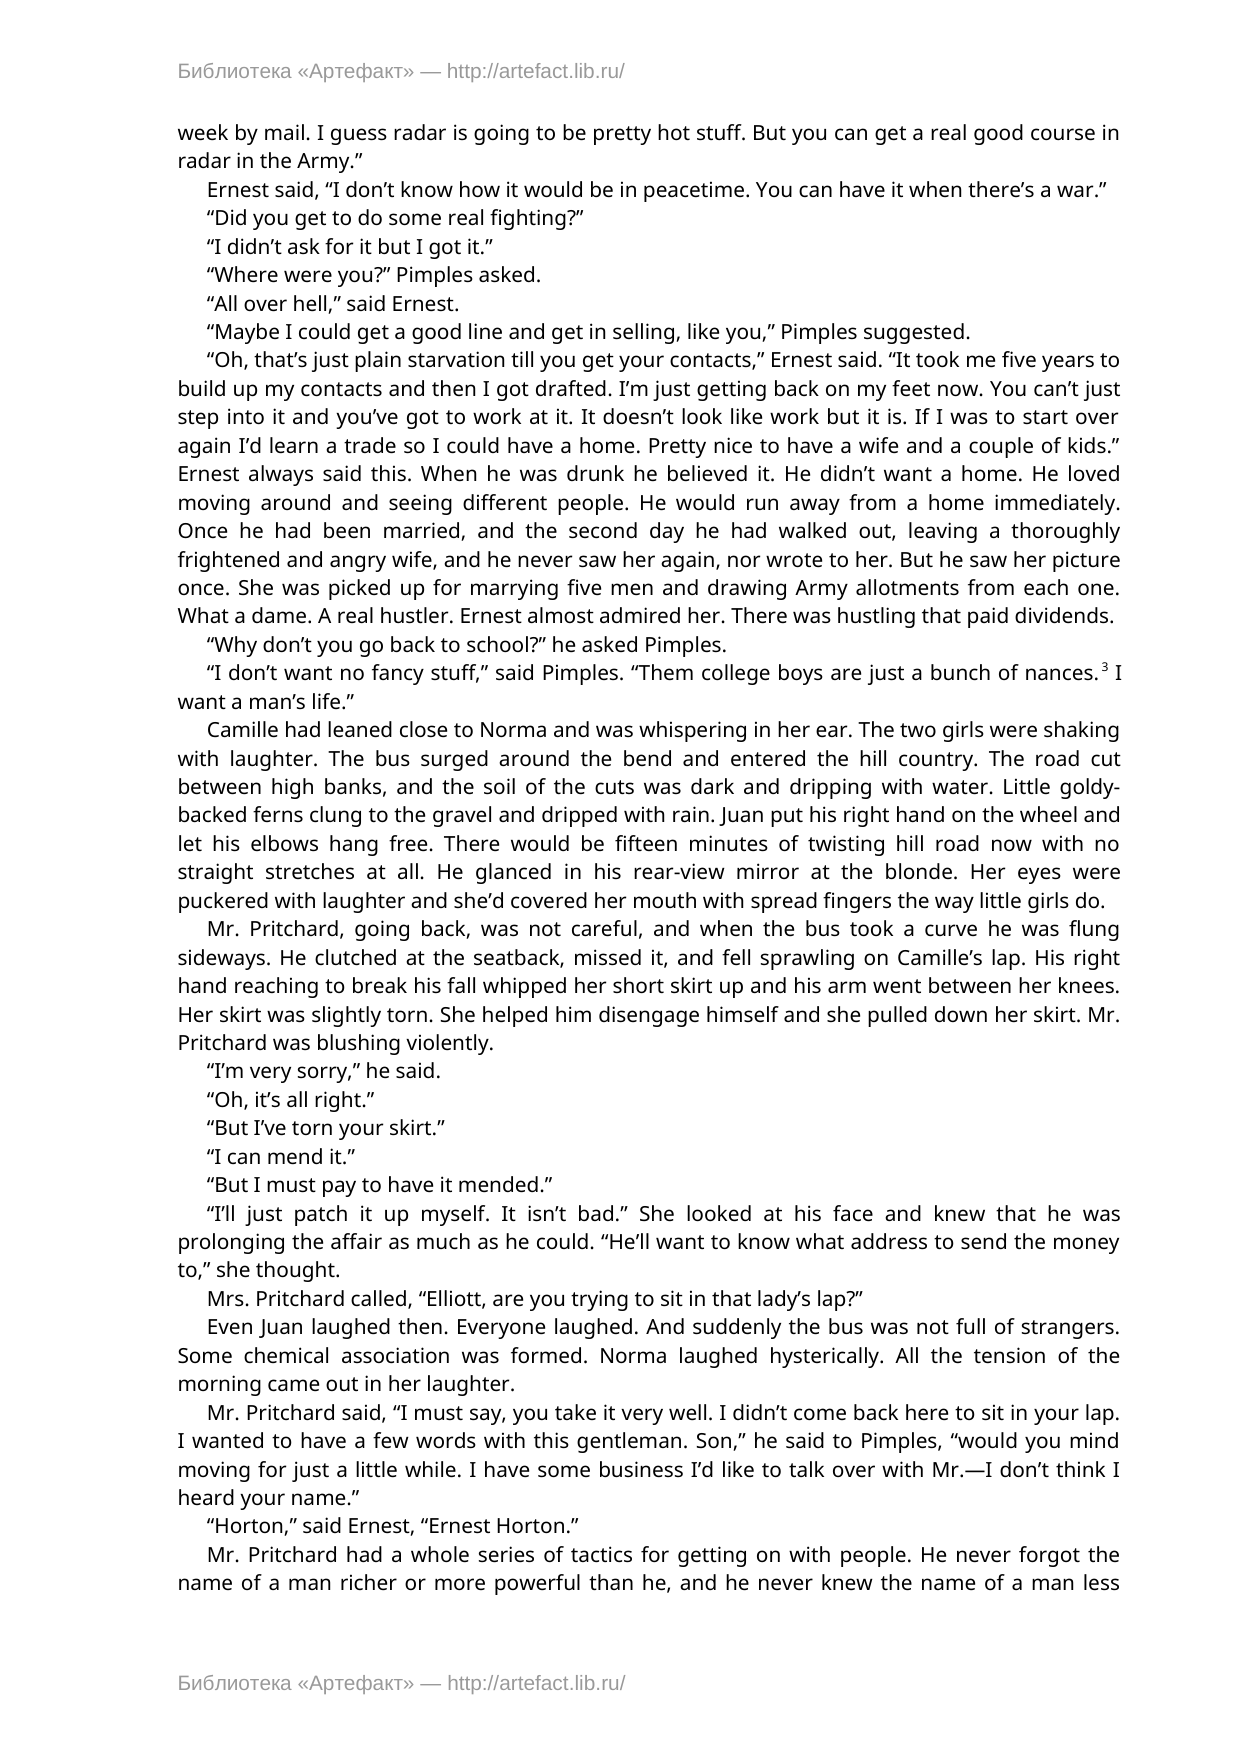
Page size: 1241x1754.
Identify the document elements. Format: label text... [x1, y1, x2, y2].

text “All over hell,” said Ernest. [177, 289, 1122, 317]
text “Oh, it’s all right.” [177, 1085, 1122, 1113]
text Even Juan laughed then. Everyone laughed. And suddenly the bus was not full of strangers. Some chemical association was formed. Norma laughed hysterically. All the tension of the morning came out in her laughter. [177, 1312, 1122, 1398]
text Camille had leaned close to Norma and was whispering in her ear. The two girls were shaking with laughter. The bus surged around the bend and entered the hill country. The road cut between high banks, and the soil of the cuts was dark and dripping with water. Little goldy-backed ferns clung to the gravel and dripped with rain. Juan put his right hand on the wheel and let his elbows hang free. There would be fifteen minutes of twisting hill road now with no straight stretches at all. He glanced in his rear-view mirror at the blonde. Her eyes were puckered with laughter and she’d covered her mouth with spread fingers the way little girls do. [177, 715, 1122, 914]
text “I’m very sorry,” he said. [177, 1057, 1122, 1085]
text “I’ll just patch it up myself. It isn’t bad.” She looked at his face and knew that he was prolonging the affair as much as he could. “He’ll want to know what address to send the money to,” she thought. [177, 1199, 1122, 1284]
text “Oh, that’s just plain starvation till you get your contacts,” Ernest said. “It took me five years to build up my contacts and then I got drafted. I’m just getting back on my feet now. You can’t just step into it and you’ve got to work at it. It doesn’t look like work but it is. If I was to start over again I’d learn a trade so I could have a home. Pretty nice to have a wife and a couple of kids.” Ernest always said this. When he was drunk he believed it. He didn’t want a home. He loved moving around and seeing different people. He would run away from a home immediately. Once he had been married, and the second day he had walked out, leaving a thoroughly frightened and angry wife, and he never saw her again, nor wrote to her. But he saw her picture once. She was picked up for marrying five men and drawing Army allotments from each one. What a dame. A real hustler. Ernest almost admired her. There was hustling that paid dividends. [177, 346, 1122, 630]
text Mrs. Pritchard called, “Elliott, are you trying to sit in that lady’s lap?” [177, 1284, 1122, 1312]
text “I can mend it.” [177, 1142, 1122, 1170]
text Mr. Pritchard, going back, was not careful, and when the bus took a curve he was flung sideways. He clutched at the seatback, missed it, and fell sprawling on Camille’s lap. His right hand reaching to break his fall whipped her short skirt up and his arm went between her knees. Her skirt was slightly torn. She helped him disengage himself and she pulled down her skirt. Mr. Pritchard was blushing violently. [177, 914, 1122, 1057]
text “Why don’t you go back to school?” he asked Pimples. [177, 630, 1122, 658]
text “But I must pay to have it mended.” [177, 1170, 1122, 1199]
text “But I’ve torn your skirt.” [177, 1113, 1122, 1142]
text “I don’t want no fancy stuff,” said Pimples. “Them college boys are just a bunch of nances.3 I want a man’s life.” [177, 658, 1122, 715]
text “Maybe I could get a good line and get in selling, like you,” Pimples suggested. [177, 317, 1122, 346]
text “Where were you?” Pimples asked. [177, 260, 1122, 289]
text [177, 118, 1122, 175]
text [177, 1540, 1122, 1597]
text “I didn’t ask for it but I got it.” [177, 232, 1122, 260]
text Ernest said, “I don’t know how it would be in peacetime. You can have it when there’s a war.” [177, 175, 1122, 203]
text Mr. Pritchard said, “I must say, you take it very well. I didn’t come back here to sit in your lap. I wanted to have a few words with this gentleman. Son,” he said to Pimples, “would you mind moving for just a little while. I have some business I’d like to talk over with Mr.—I don’t think I heard your name.” [177, 1398, 1122, 1512]
text “Did you get to do some real fighting?” [177, 203, 1122, 232]
text “Horton,” said Ernest, “Ernest Horton.” [177, 1512, 1122, 1540]
